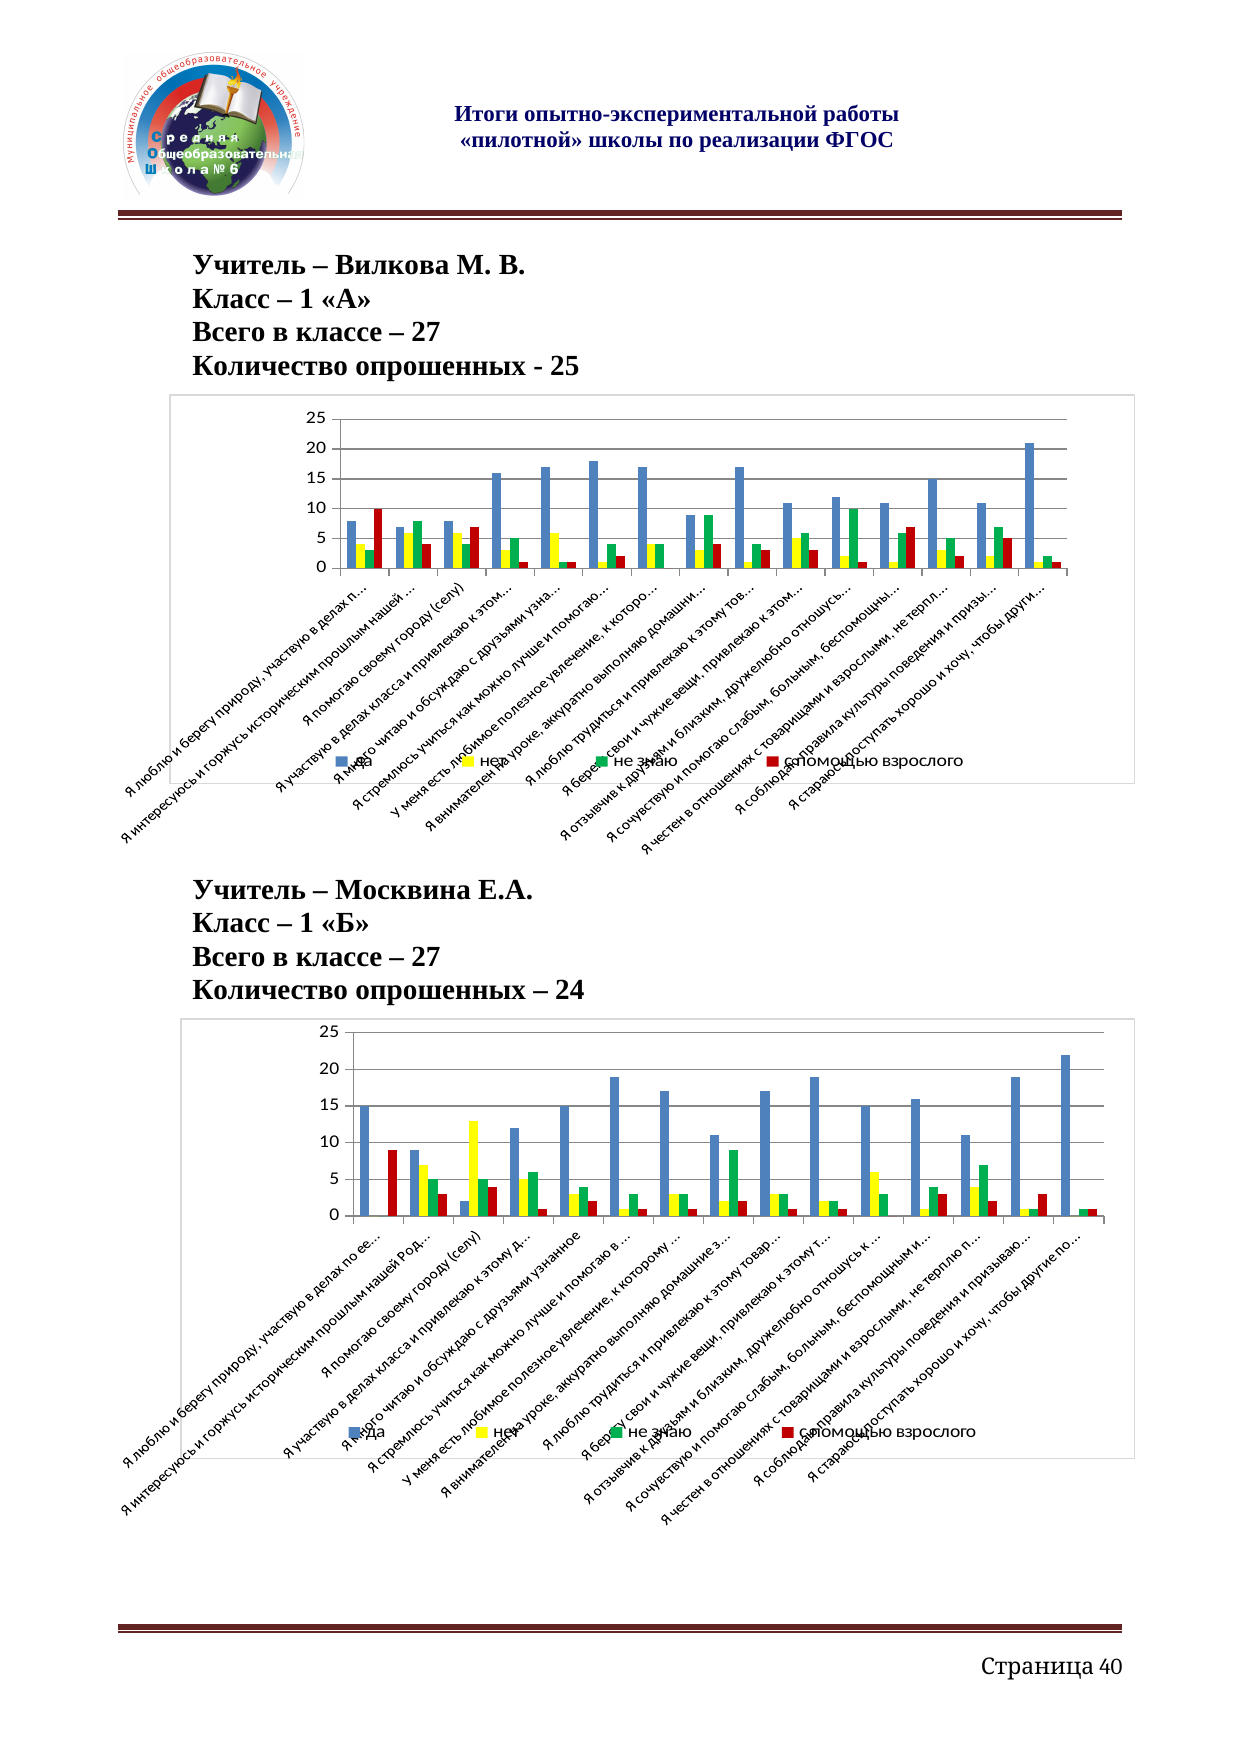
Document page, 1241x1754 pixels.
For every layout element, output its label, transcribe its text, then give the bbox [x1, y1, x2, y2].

text Всего в классе – 27 [118, 314, 1122, 348]
text Класс – 1 «А» [118, 281, 1122, 314]
text Всего в классе – 27 [118, 939, 1122, 972]
text Количество опрошенных – 24 [118, 972, 1122, 1006]
text Количество опрошенных - 25 [118, 348, 1122, 382]
text Учитель – Вилкова М. В. [118, 247, 1122, 281]
picture [123, 52, 305, 199]
text Класс – 1 «Б» [118, 905, 1122, 939]
text Учитель – Москвина Е.А. [118, 872, 1122, 905]
